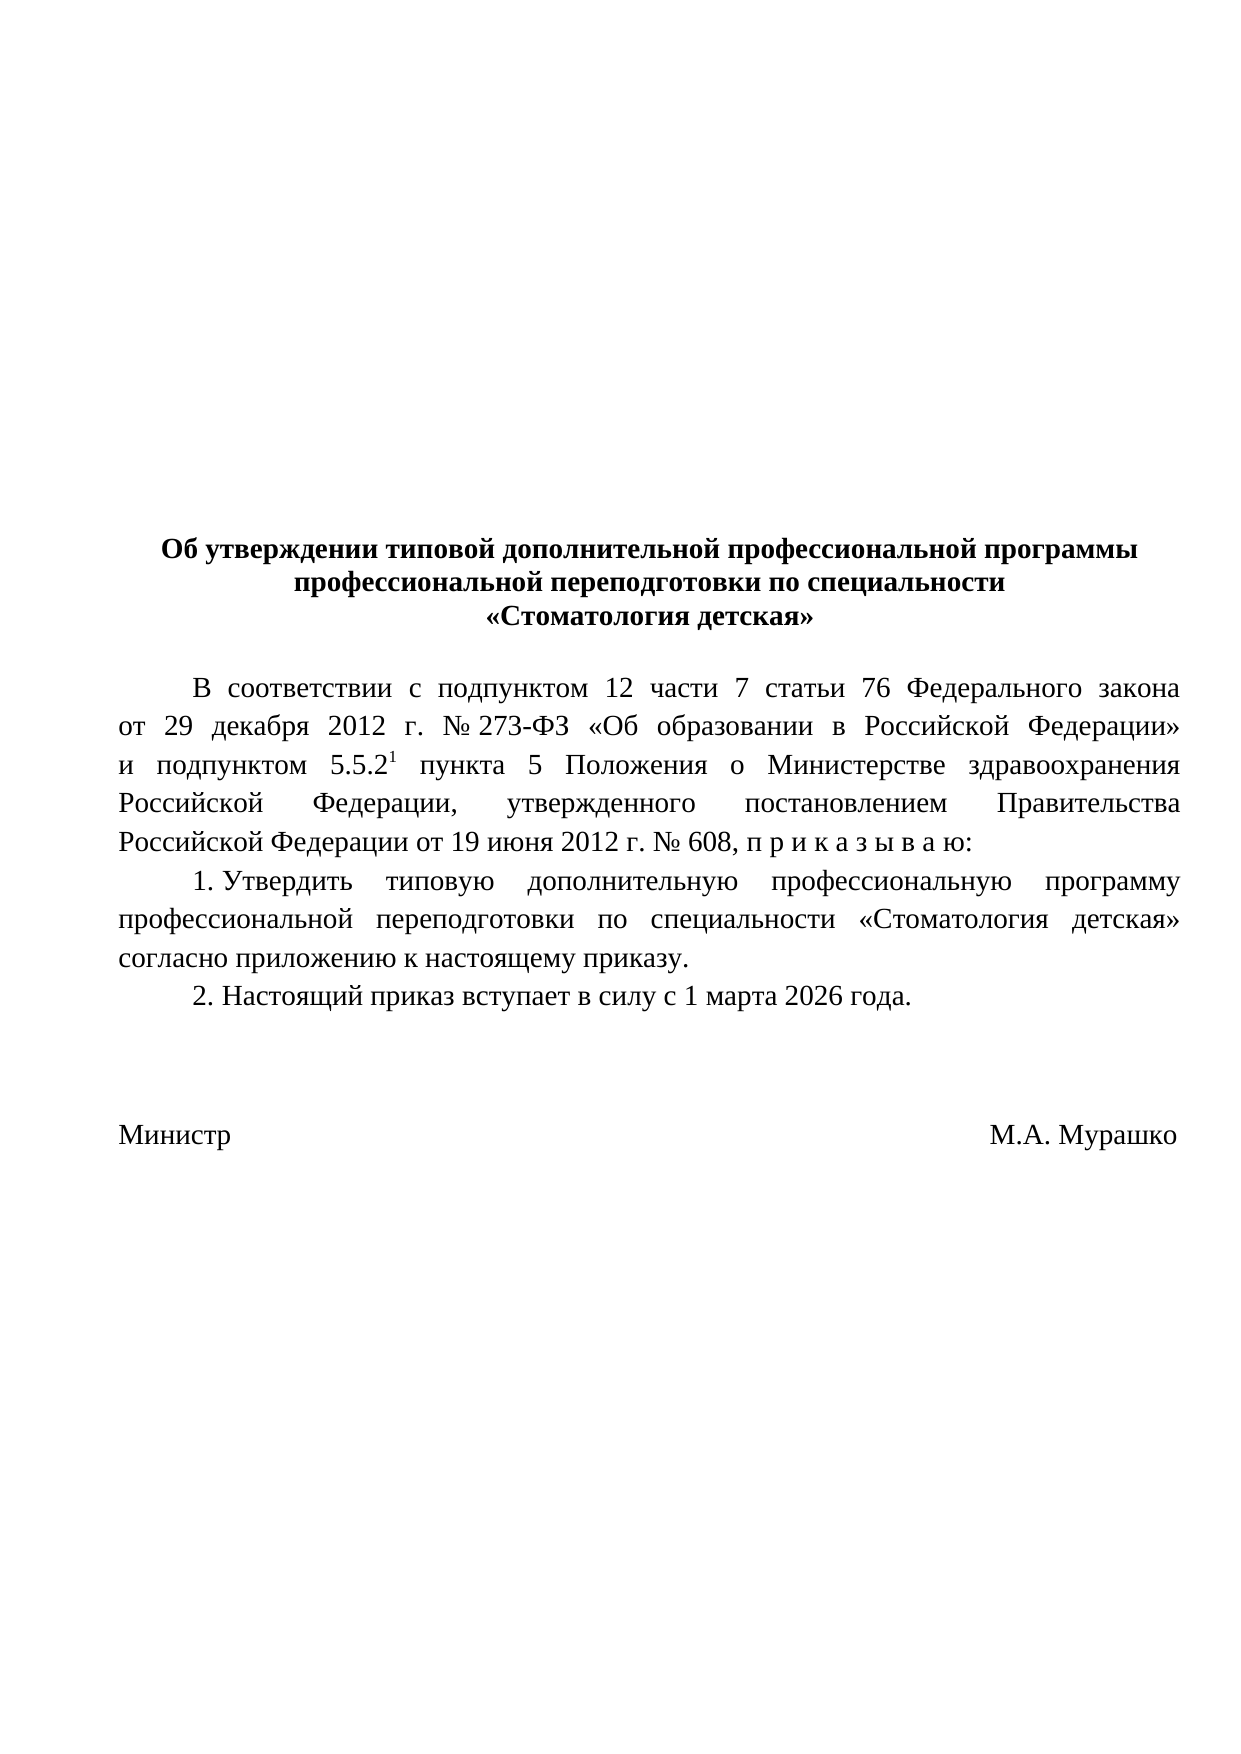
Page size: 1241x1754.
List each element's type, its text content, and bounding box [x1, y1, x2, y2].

text «Стоматология детская» [118, 598, 1181, 631]
title Об утверждении типовой дополнительной профессиональной программы профессиональной переподготовки по специальности [118, 531, 1181, 598]
list Утвердить типовую дополнительную профессиональную программу профессиональной переподготовки по специальности «Стоматология детская» согласно приложению к настоящему приказу. [118, 863, 1181, 973]
list Настоящий приказ вступает в силу с 1 марта 2026 года. [118, 978, 1181, 1012]
text Министр М.А. Мурашко [118, 1117, 1181, 1151]
text В соответствии c подпунктом 12 части 7 статьи 76 Федерального закона от 29 декабря 2012 г. № 273-ФЗ «Об образовании в Российской Федерации» и подпунктом 5.5.21 пункта 5 Положения о Министерстве здравоохранения Российской Федерации, утвержденного постановлением Правительства Российской Федерации от 19 июня 2012 г. № 608, приказываю: [118, 670, 1181, 858]
